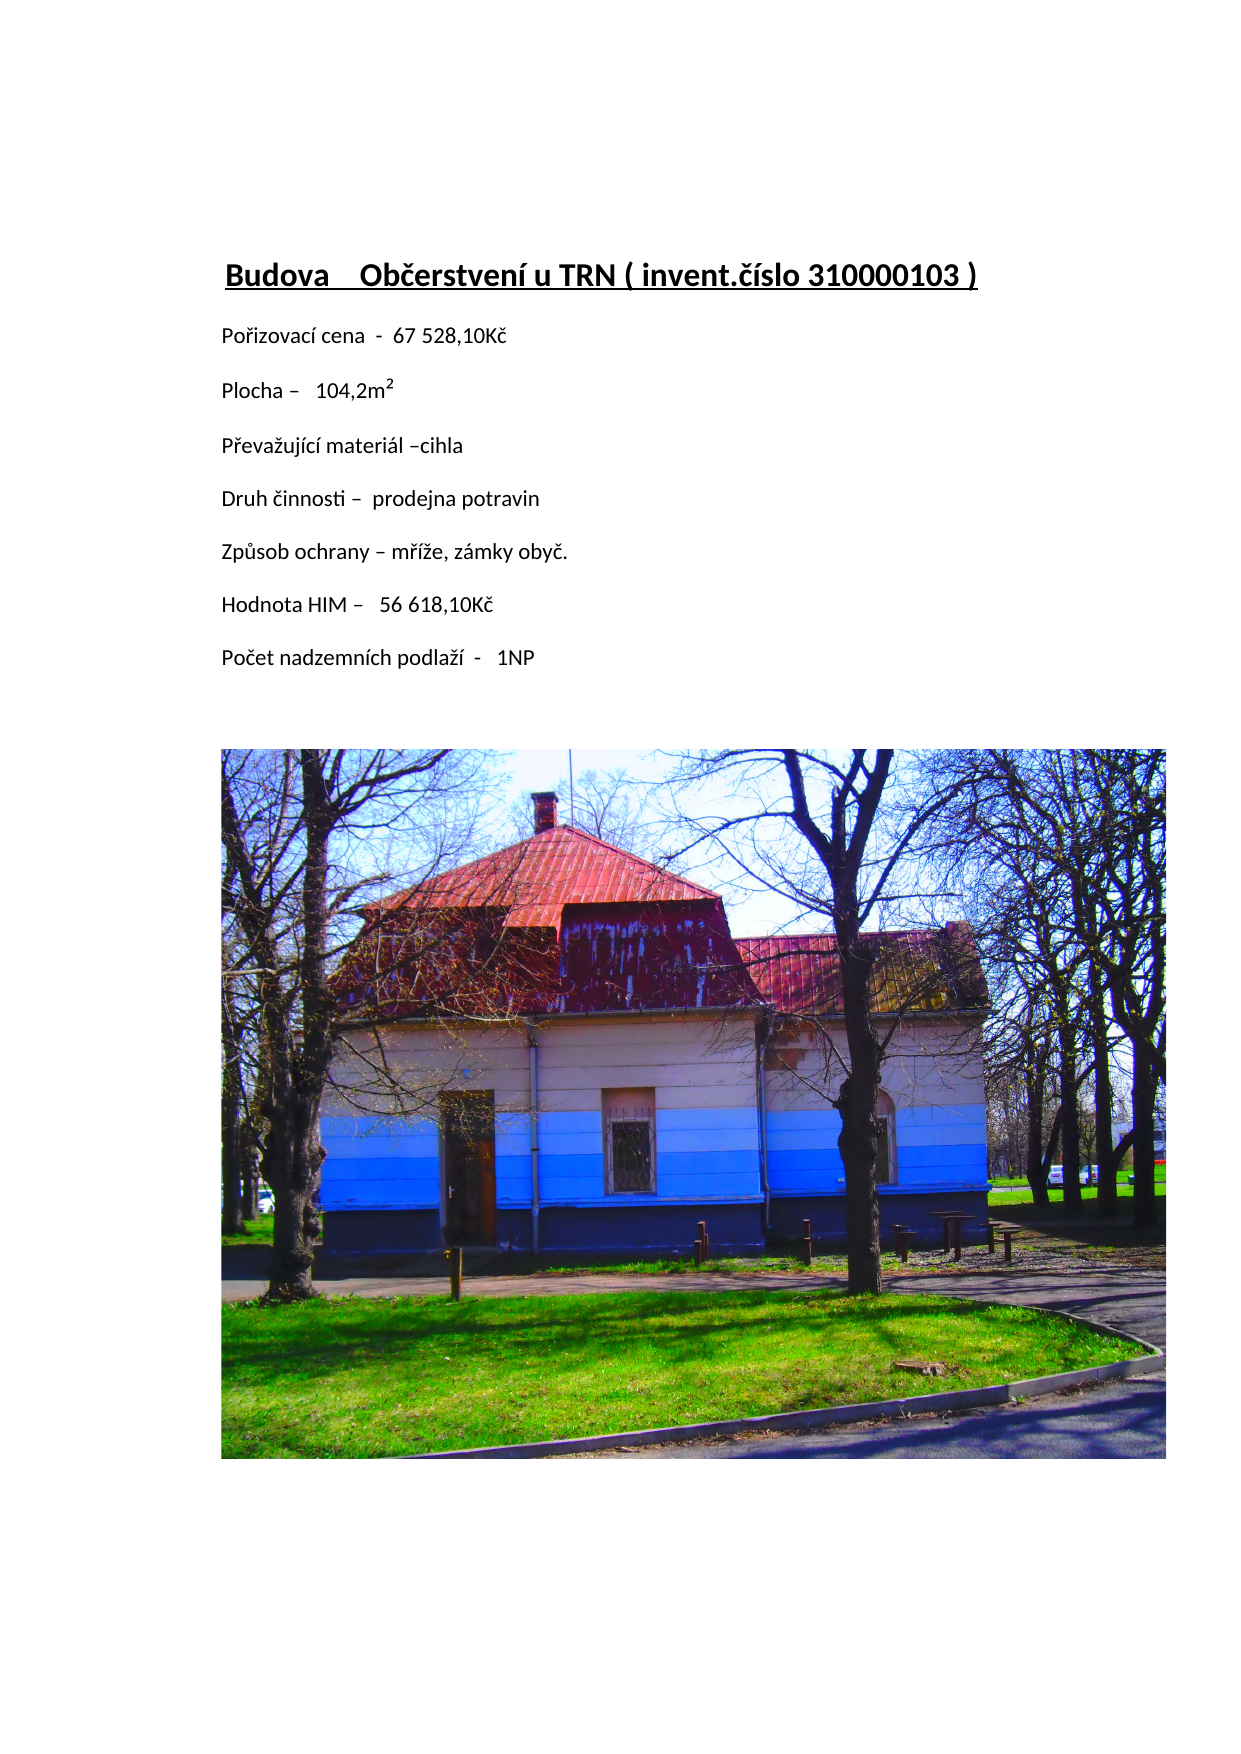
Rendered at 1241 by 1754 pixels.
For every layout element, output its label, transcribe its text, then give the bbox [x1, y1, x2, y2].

text Budova Občerstvení u TRN ( invent.číslo 310000103 ) [148, 254, 1093, 294]
text Převažující materiál –cihla [148, 431, 1093, 459]
picture [221, 749, 1167, 1459]
text Hodnota HIM – 56 618,10Kč [148, 590, 1093, 618]
text Počet nadzemních podlaží - 1NP [148, 643, 1093, 671]
text Způsob ochrany – mříže, zámky obyč. [148, 537, 1093, 565]
text Druh činnosti – prodejna potravin [148, 484, 1093, 512]
text Plocha – 104,2m² [148, 374, 1093, 406]
text Pořizovací cena - 67 528,10Kč [148, 321, 1093, 349]
